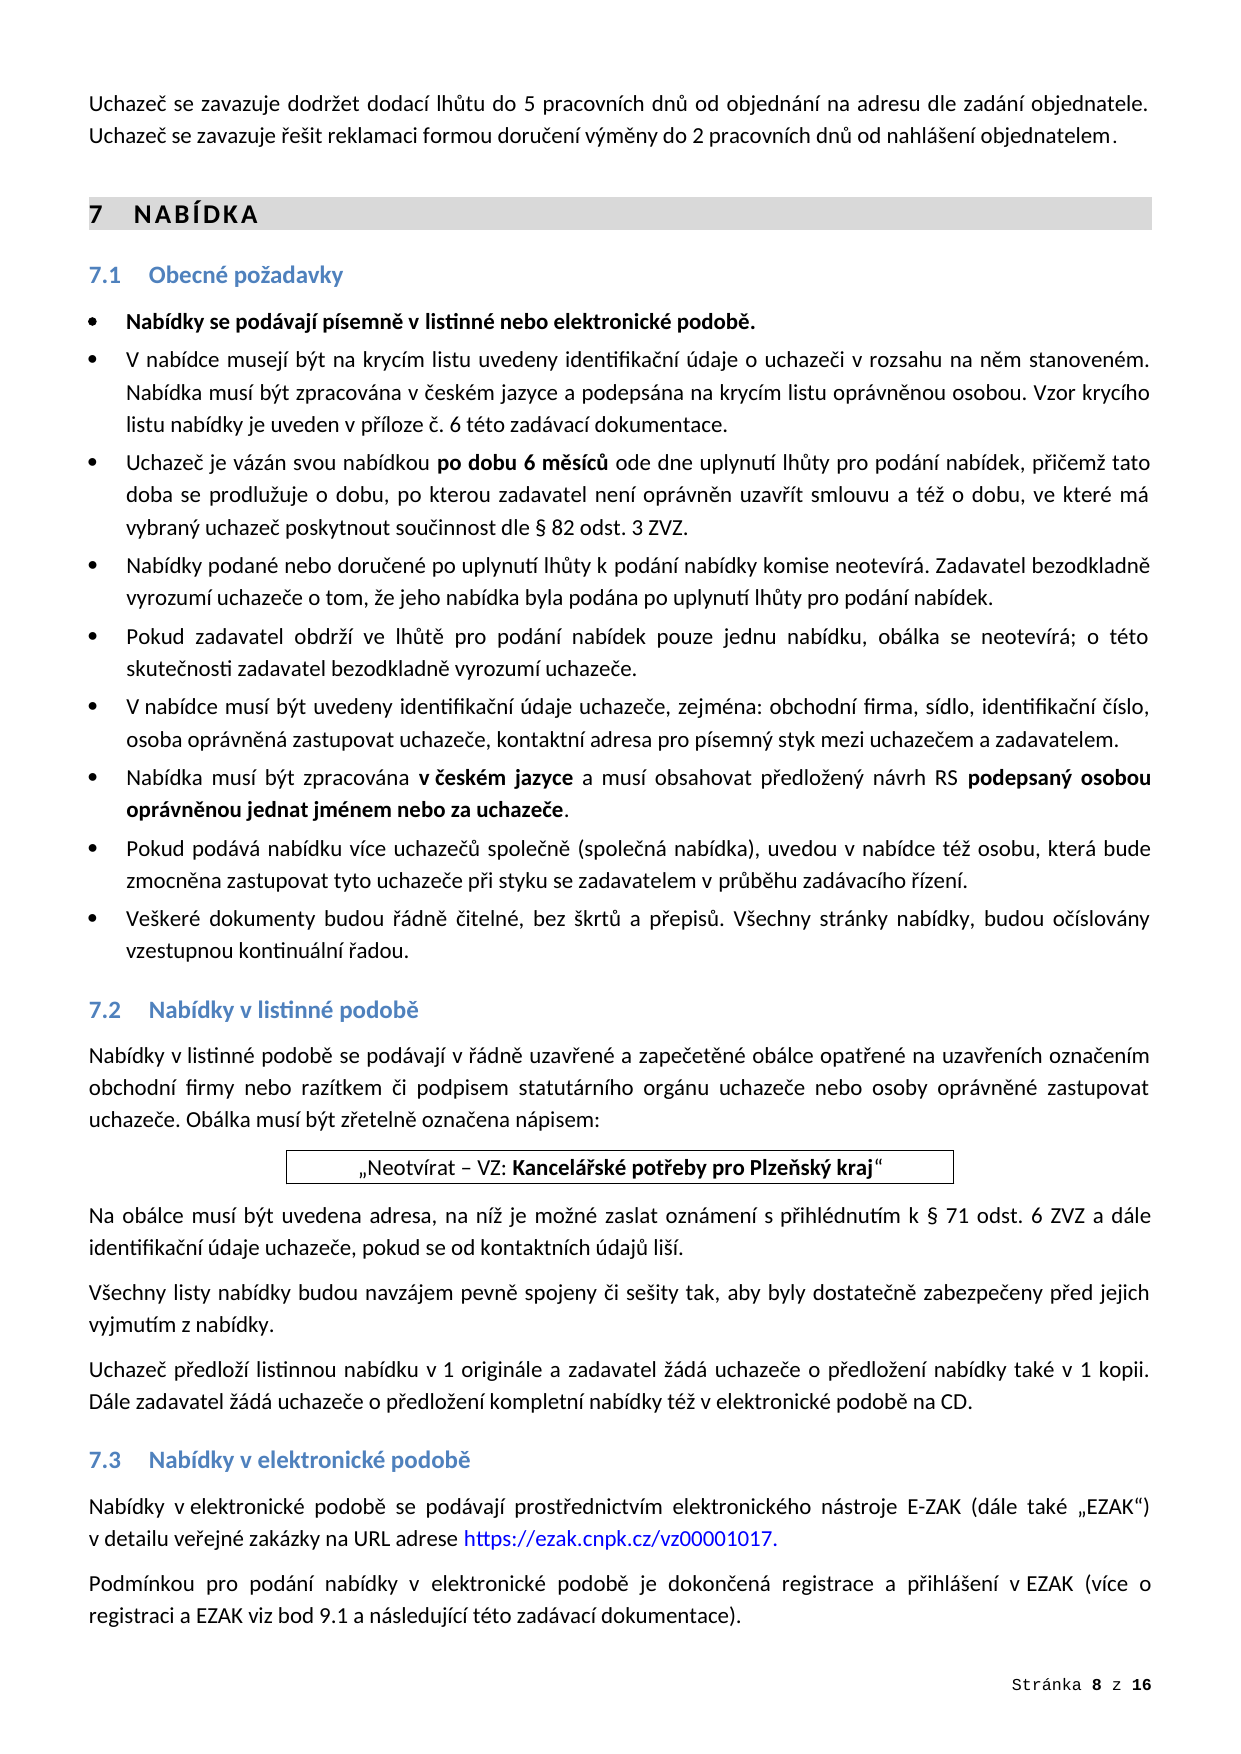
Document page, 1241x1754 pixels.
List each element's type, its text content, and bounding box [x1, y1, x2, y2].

list Uchazeč je vázán svou nabídkou po dobu 6 měsíců ode dne uplynutí lhůty pro podání nabídek, přičemž tato doba se prodlužuje o dobu, po kterou zadavatel není oprávněn uzavřít smlouvu a též o dobu, ve které má vybraný uchazeč poskytnout součinnost dle § 82 odst. 3 ZVZ. [88, 448, 1152, 541]
text Uchazeč se zavazuje dodržet dodací lhůtu do 5 pracovních dnů od objednání na adresu dle zadání objednatele. Uchazeč se zavazuje řešit reklamaci formou doručení výměny do 2 pracovních dnů od nahlášení objednatelem. [89, 89, 1152, 149]
list Nabídka musí být zpracována v českém jazyce a musí obsahovat předložený návrh RS podepsaný osobou oprávněnou jednat jménem nebo za uchazeče. [89, 763, 1152, 823]
subtitle Nabídky v elektronické podobě [89, 1444, 1152, 1475]
text Podmínkou pro podání nabídky v elektronické podobě je dokončená registrace a přihlášení v EZAK (více o registraci a EZAK viz bod 9.1 a následující této zadávací dokumentace). [89, 1569, 1152, 1629]
list V nabídce musejí být na krycím listu uvedeny identifikační údaje o uchazeči v rozsahu na něm stanoveném. Nabídka musí být zpracována v českém jazyce a podepsána na krycím listu oprávněnou osobou. Vzor krycího listu nabídky je uveden v příloze č. 6 této zadávací dokumentace. [88, 346, 1152, 438]
text „Neotvírat – VZ: Kancelářské potřeby pro Plzeňský kraj“ [287, 1151, 953, 1183]
list Pokud zadavatel obdrží ve lhůtě pro podání nabídek pouze jednu nabídku, obálka se neotevírá; o této skutečnosti zadavatel bezodkladně vyrozumí uchazeče. [89, 622, 1152, 682]
subtitle Obecné požadavky [89, 260, 1152, 290]
list V nabídce musí být uvedeny identifikační údaje uchazeče, zejména: obchodní firma, sídlo, identifikační číslo, osoba oprávněná zastupovat uchazeče, kontaktní adresa pro písemný styk mezi uchazečem a zadavatelem. [89, 692, 1152, 753]
list Veškeré dokumenty budou řádně čitelné, bez škrtů a přepisů. Všechny stránky nabídky, budou očíslovány vzestupnou kontinuální řadou. [88, 904, 1152, 964]
text Nabídky v elektronické podobě se podávají prostřednictvím elektronického nástroje E-ZAK (dále také „EZAK“) v detailu veřejné zakázky na URL adrese https://ezak.cnpk.cz/vz00001017. [89, 1492, 1152, 1552]
subtitle NABÍDKA [89, 197, 1152, 230]
subtitle Nabídky v listinné podobě [89, 994, 1152, 1024]
list Pokud podává nabídku více uchazečů společně (společná nabídka), uvedou v nabídce též osobu, která bude zmocněna zastupovat tyto uchazeče při styku se zadavatelem v průběhu zadávacího řízení. [89, 834, 1152, 894]
text Na obálce musí být uvedena adresa, na níž je možné zaslat oznámení s přihlédnutím k § 71 odst. 6 ZVZ a dále identifikační údaje uchazeče, pokud se od kontaktních údajů liší. [89, 1201, 1152, 1261]
list Nabídky podané nebo doručené po uplynutí lhůty k podání nabídky komise neotevírá. Zadavatel bezodkladně vyrozumí uchazeče o tom, že jeho nabídka byla podána po uplynutí lhůty pro podání nabídek. [89, 551, 1152, 611]
text Nabídky v listinné podobě se podávají v řádně uzavřené a zapečetěné obálce opatřené na uzavřeních označením obchodní firmy nebo razítkem či podpisem statutárního orgánu uchazeče nebo osoby oprávněné zastupovat uchazeče. Obálka musí být zřetelně označena nápisem: [89, 1041, 1152, 1134]
text Uchazeč předloží listinnou nabídku v 1 originále a zadavatel žádá uchazeče o předložení nabídky také v 1 kopii. Dále zadavatel žádá uchazeče o předložení kompletní nabídky též v elektronické podobě na CD. [89, 1355, 1152, 1415]
text Všechny listy nabídky budou navzájem pevně spojeny či sešity tak, aby byly dostatečně zabezpečeny před jejich vyjmutím z nabídky. [89, 1278, 1152, 1338]
list Nabídky se podávají písemně v listinné nebo elektronické podobě. [88, 307, 1152, 335]
